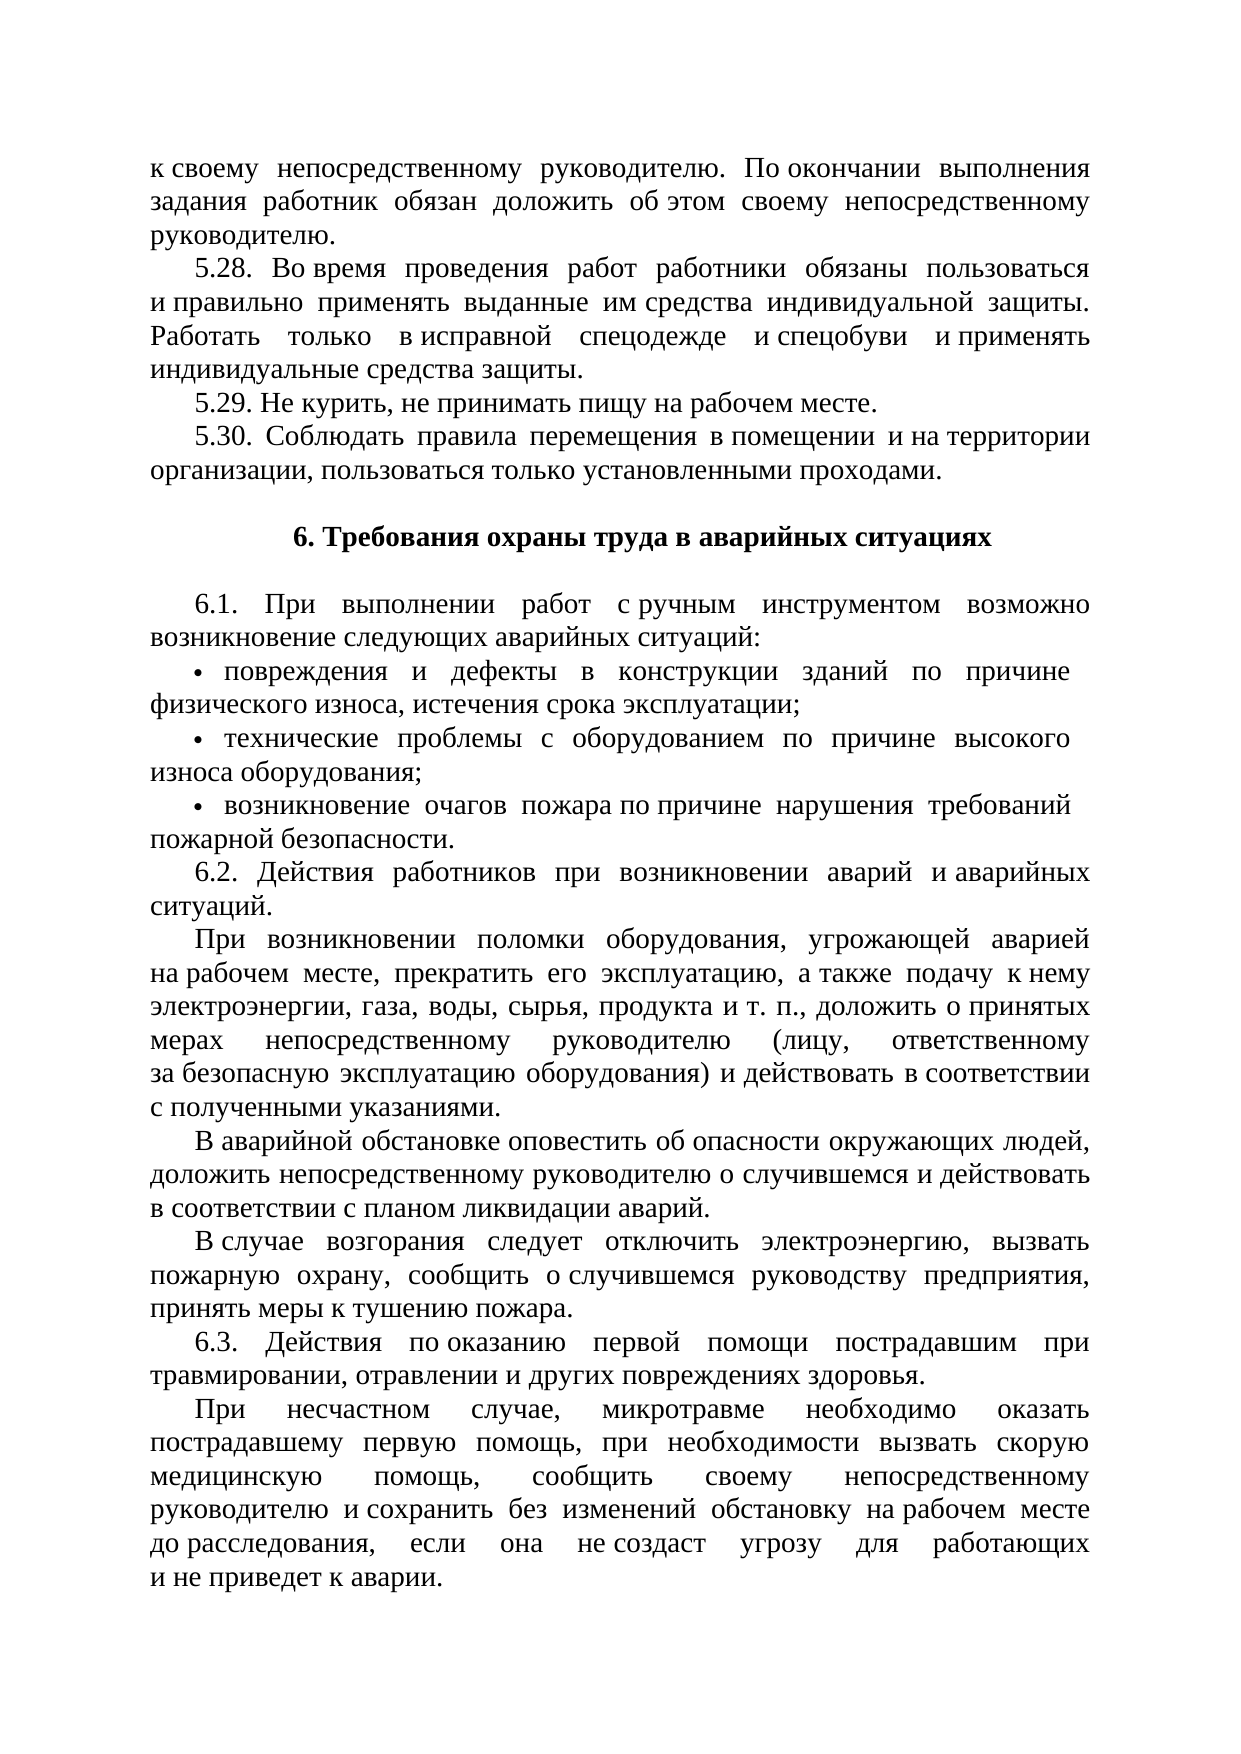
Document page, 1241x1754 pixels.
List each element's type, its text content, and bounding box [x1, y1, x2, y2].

list возникновение очагов пожара по причине нарушения требований пожарной безопасности. [150, 787, 1071, 854]
text В аварийной обстановке оповестить об опасности окружающих людей, доложить непосредственному руководителю о случившемся и действовать в соответствии с планом ликвидации аварий. [150, 1123, 1090, 1223]
text 6. Требования охраны труда в аварийных ситуациях [150, 519, 1090, 552]
text При возникновении поломки оборудования, угрожающей аварией на рабочем месте, прекратить его эксплуатацию, а также подачу к нему электроэнергии, газа, воды, сырья, продукта и т. п., доложить о принятых мерах непосредственному руководителю (лицу, ответственному за безопасную эксплуатацию оборудования) и действовать в соответствии с полученными указаниями. [150, 921, 1090, 1123]
text 6.2. Действия работников при возникновении аварий и аварийных ситуаций. [150, 854, 1090, 921]
text 5.29. Не курить, не принимать пищу на рабочем месте. [150, 385, 1090, 418]
list повреждения и дефекты в конструкции зданий по причине физического износа, истечения срока эксплуатации; [150, 653, 1071, 720]
list технические проблемы с оборудованием по причине высокого износа оборудования; [150, 720, 1071, 787]
text При несчастном случае, микротравме необходимо оказать пострадавшему первую помощь, при необходимости вызвать скорую медицинскую помощь, сообщить своему непосредственному руководителю и сохранить без изменений обстановку на рабочем месте до расследования, если она не создаст угрозу для работающих и не приведет к аварии. [150, 1391, 1090, 1592]
text 5.28. Во время проведения работ работники обязаны пользоваться и правильно применять выданные им средства индивидуальной защиты. Работать только в исправной спецодежде и спецобуви и применять индивидуальные средства защиты. [150, 251, 1090, 385]
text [150, 150, 1090, 251]
text 6.3. Действия по оказанию первой помощи пострадавшим при травмировании, отравлении и других повреждениях здоровья. [150, 1324, 1090, 1391]
text В случае возгорания следует отключить электроэнергию, вызвать пожарную охрану, сообщить о случившемся руководству предприятия, принять меры к тушению пожара. [150, 1223, 1090, 1324]
text 5.30. Соблюдать правила перемещения в помещении и на территории организации, пользоваться только установленными проходами. [150, 418, 1090, 485]
text 6.1. При выполнении работ с ручным инструментом возможно возникновение следующих аварийных ситуаций: [150, 586, 1090, 653]
